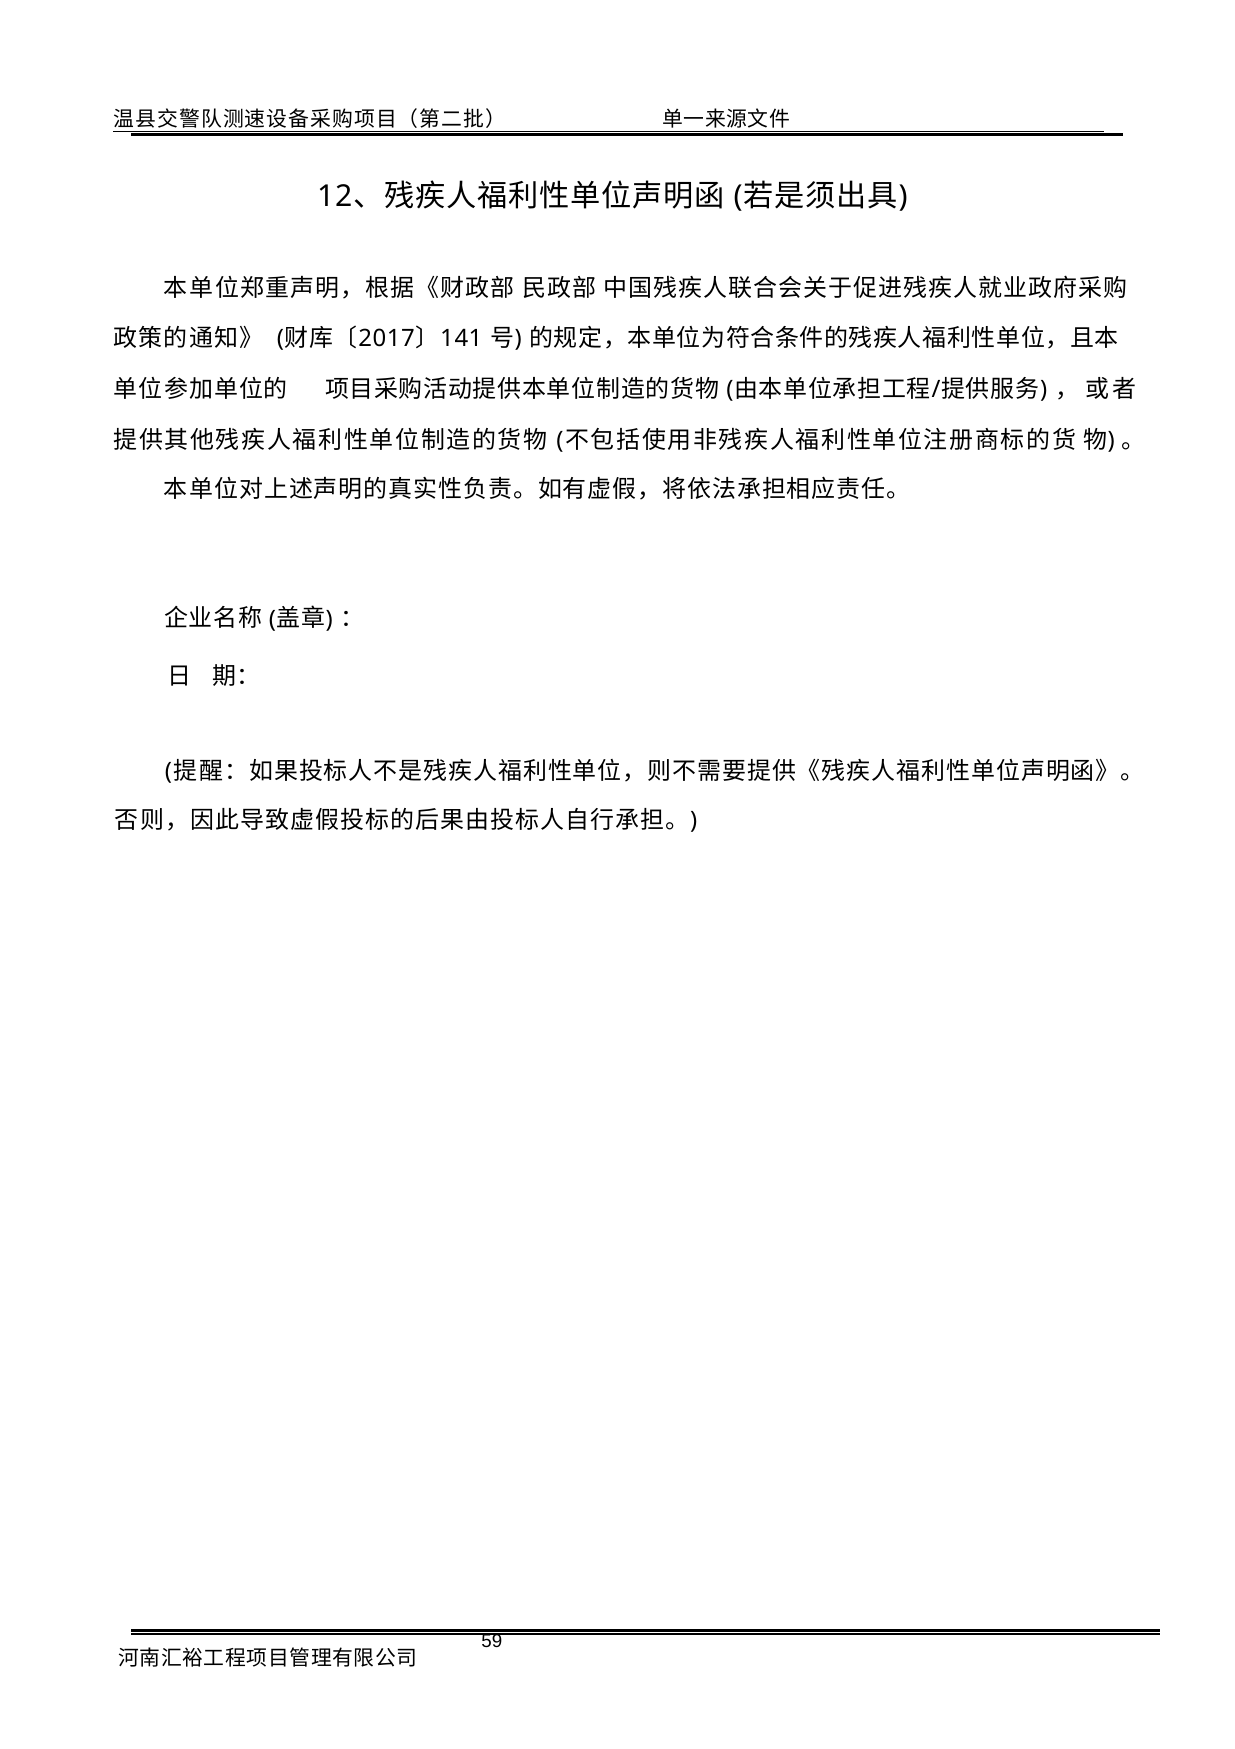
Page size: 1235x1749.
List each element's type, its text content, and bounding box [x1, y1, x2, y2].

text 企业名称 (盖章) ： [164, 612, 1150, 658]
text 本单位对上述声明的真实性负责。如有虚假，将依法承担相应责任。 [163, 472, 1150, 504]
text 否则，因此导致虚假投标的后果由投标人自行承担。) [114, 802, 1150, 835]
text 本单位郑重声明，根据《财政部 民政部 中国残疾人联合会关于促进残疾人就业政府采购 政策的通知》 (财库〔2017〕141 号) 的规定，本单位为符合条件的残疾人福利性单位，且本 单位参加单位的 项目采购活动提供本单位制造的货物 (由本单位承担工程/提供服务) ， 或者提供其他残疾人福利性单位制造的货物 (不包括使用非残疾人福利性单位注册商标的货 物) 。 [113, 268, 1144, 456]
text 12、残疾人福利性单位声明函 (若是须出具) [317, 174, 1150, 214]
text (提醒：如果投标人不是残疾人福利性单位，则不需要提供《残疾人福利性单位声明函》。 [164, 753, 1150, 786]
text 日 期： [168, 658, 1150, 691]
